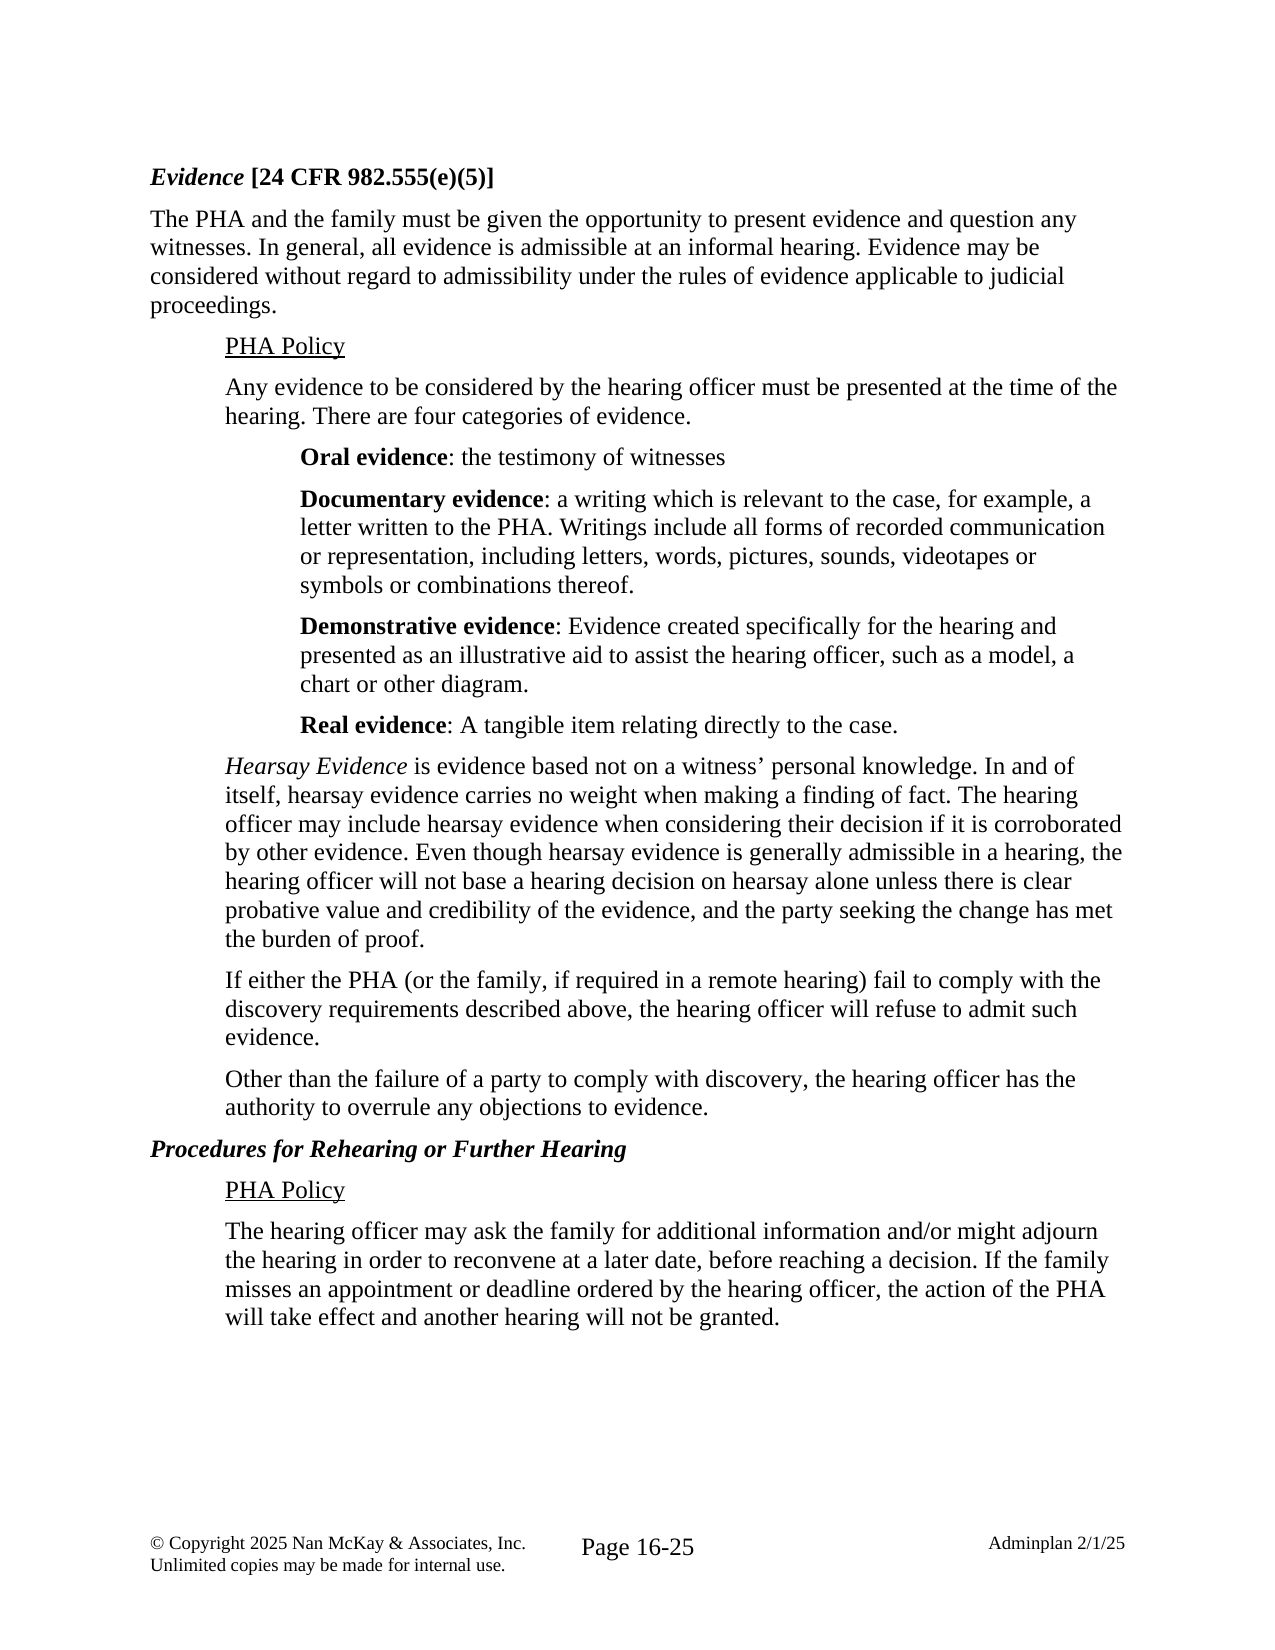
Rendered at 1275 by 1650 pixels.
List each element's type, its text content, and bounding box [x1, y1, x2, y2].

text PHA Policy [225, 1175, 1125, 1204]
text Other than the failure of a party to comply with discovery, the hearing officer has the authority to overrule any objections to evidence. [225, 1064, 1125, 1121]
text If either the PHA (or the family, if required in a remote hearing) fail to comply with the discovery requirements described above, the hearing officer will refuse to admit such evidence. [225, 965, 1125, 1051]
text Demonstrative evidence: Evidence created specifically for the hearing and presented as an illustrative aid to assist the hearing officer, such as a model, a chart or other diagram. [300, 611, 1125, 697]
text Procedures for Rehearing or Further Hearing [150, 1134, 1125, 1162]
text Documentary evidence: a writing which is relevant to the case, for example, a letter written to the PHA. Writings include all forms of recorded communication or representation, including letters, words, pictures, sounds, videotapes or symbols or combinations thereof. [300, 484, 1125, 599]
text Real evidence: A tangible item relating directly to the case. [300, 710, 1125, 739]
text PHA Policy [225, 331, 1125, 360]
text The hearing officer may ask the family for additional information and/or might adjourn the hearing in order to reconvene at a later date, before reaching a decision. If the family misses an appointment or deadline ordered by the hearing officer, the action of the PHA will take effect and another hearing will not be granted. [225, 1216, 1125, 1331]
text Oral evidence: the testimony of witnesses [300, 442, 1125, 471]
text Evidence [24 CFR 982.555(e)(5)] [150, 162, 1125, 191]
text Hearsay Evidence is evidence based not on a witness’ personal knowledge. In and of itself, hearsay evidence carries no weight when making a finding of fact. The hearing officer may include hearsay evidence when considering their decision if it is corroborated by other evidence. Even though hearsay evidence is generally admissible in a hearing, the hearing officer will not base a hearing decision on hearsay alone unless there is clear probative value and credibility of the evidence, and the party seeking the change has met the burden of proof. [225, 751, 1125, 952]
text The PHA and the family must be given the opportunity to present evidence and question any witnesses. In general, all evidence is admissible at an informal hearing. Evidence may be considered without regard to admissibility under the rules of evidence applicable to judicial proceedings. [150, 204, 1125, 319]
text Any evidence to be considered by the hearing officer must be presented at the time of the hearing. There are four categories of evidence. [225, 372, 1125, 430]
